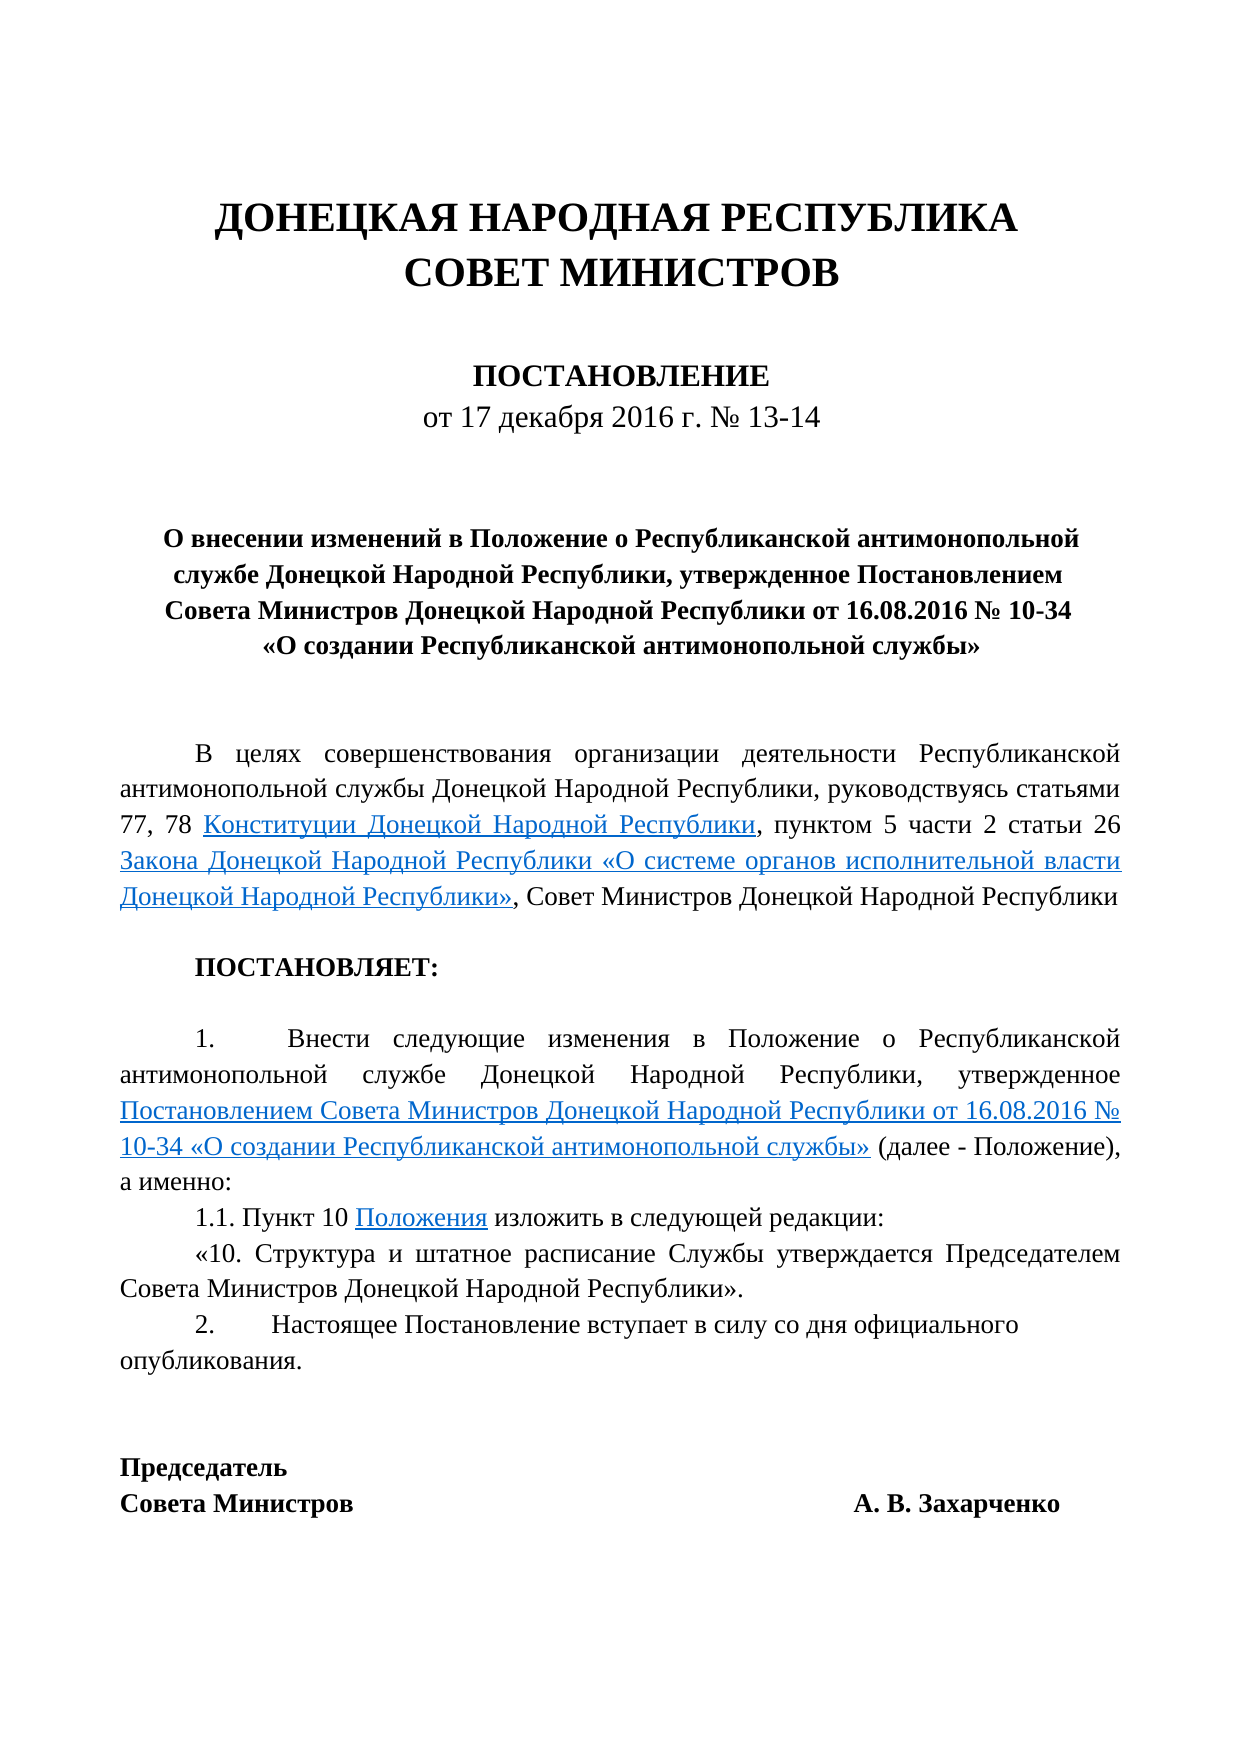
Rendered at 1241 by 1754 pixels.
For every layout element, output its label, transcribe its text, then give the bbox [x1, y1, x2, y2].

text от 17 декабря 2016 г. № 13-14 [119, 398, 1124, 434]
text ПОСТАНОВЛЕНИЕ [119, 357, 1124, 393]
text «10. Структура и штатное расписание Службы утверждается Председателем Совета Министров Донецкой Народной Республики». [119, 1237, 1122, 1304]
text В целях совершенствования организации деятельности Республиканской антимонопольной службы Донецкой Народной Республики, руководствуясь статьями 77, 78 Конституции Донецкой Народной Республики, пунктом 5 части 2 статьи 26 Закона Донецкой Народной Республики «О системе органов исполнительной власти Донецкой Народной Республики», Совет Министров Донецкой Народной Республики [119, 872, 1122, 911]
list Внести следующие изменения в Положение о Республиканской антимонопольной службе Донецкой Народной Республики, утвержденное Постановлением Совета Министров Донецкой Народной Республики от 16.08.2016 № 10-34 «О создании Республиканской антимонопольной службы» (далее - Положение), а именно: [119, 1022, 1122, 1197]
text ПОСТАНОВЛЯЕТ: [119, 951, 1122, 982]
list Настоящее Постановление вступает в силу со дня официального [119, 1308, 1124, 1339]
text 1.1. Пункт 10 Положения изложить в следующей редакции: [119, 1201, 1124, 1232]
text ДОНЕЦКАЯ НАРОДНАЯ РЕСПУБЛИКА СОВЕТ МИНИСТРОВ [119, 192, 1124, 295]
text В целях совершенствования организации деятельности Республиканской антимонопольной службы Донецкой Народной Республики, руководствуясь статьями 77, 78 Конституции Донецкой Народной Республики, пунктом 5 части 2 статьи 26 Закона Донецкой Народной Республики «О системе органов исполнительной власти Донецкой Народной Республики», Совет Министров Донецкой Народной Республики [119, 737, 1122, 871]
text Председатель Совета Министров А. В. Захарченко [119, 1451, 1121, 1518]
text О внесении изменений в Положение о Республиканской антимонопольной службе Донецкой Народной Республики, утвержденное Постановлением Совета Министров Донецкой Народной Республики от 16.08.2016 № 10-34 «О создании Республиканской антимонопольной службы» [119, 522, 1124, 661]
text опубликования. [119, 1344, 1124, 1375]
